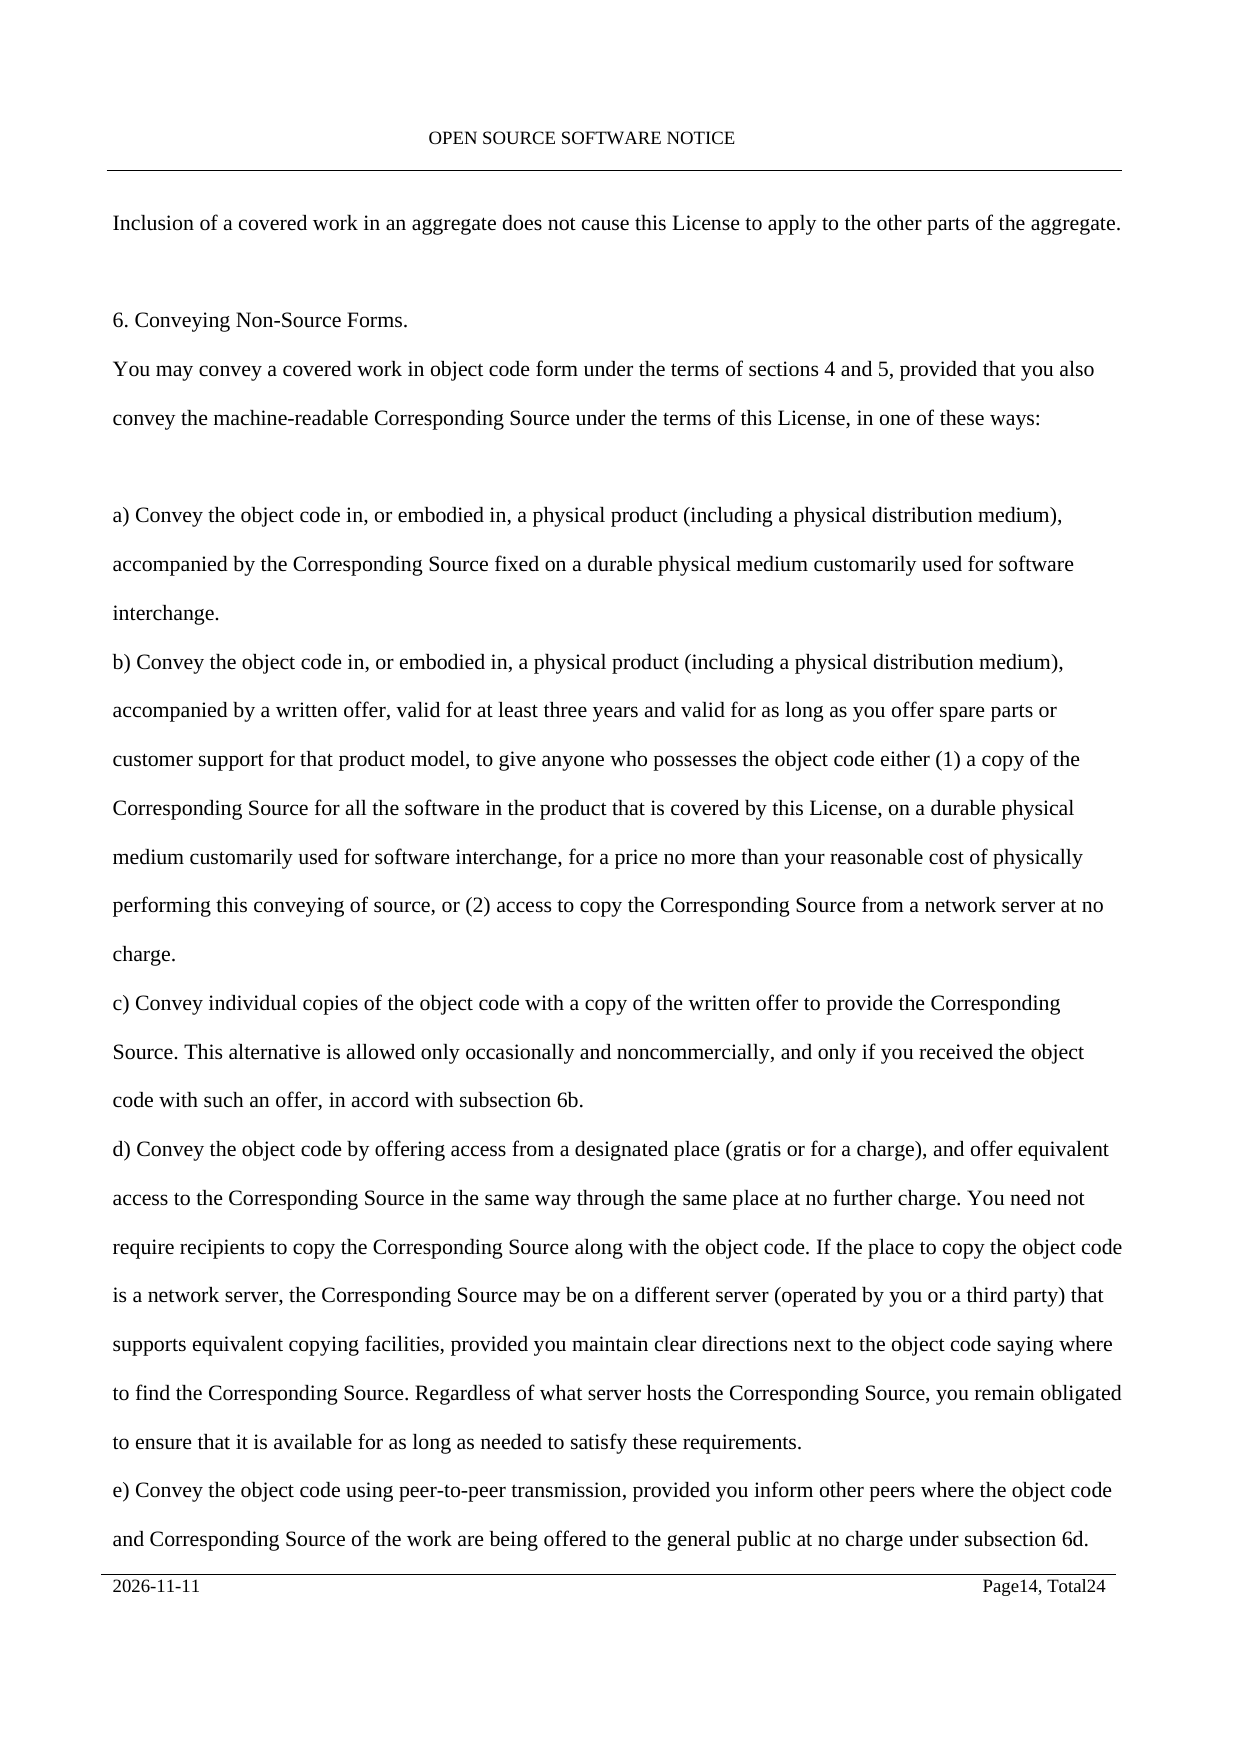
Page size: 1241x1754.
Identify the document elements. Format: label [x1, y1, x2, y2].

text [112, 206, 1128, 1555]
